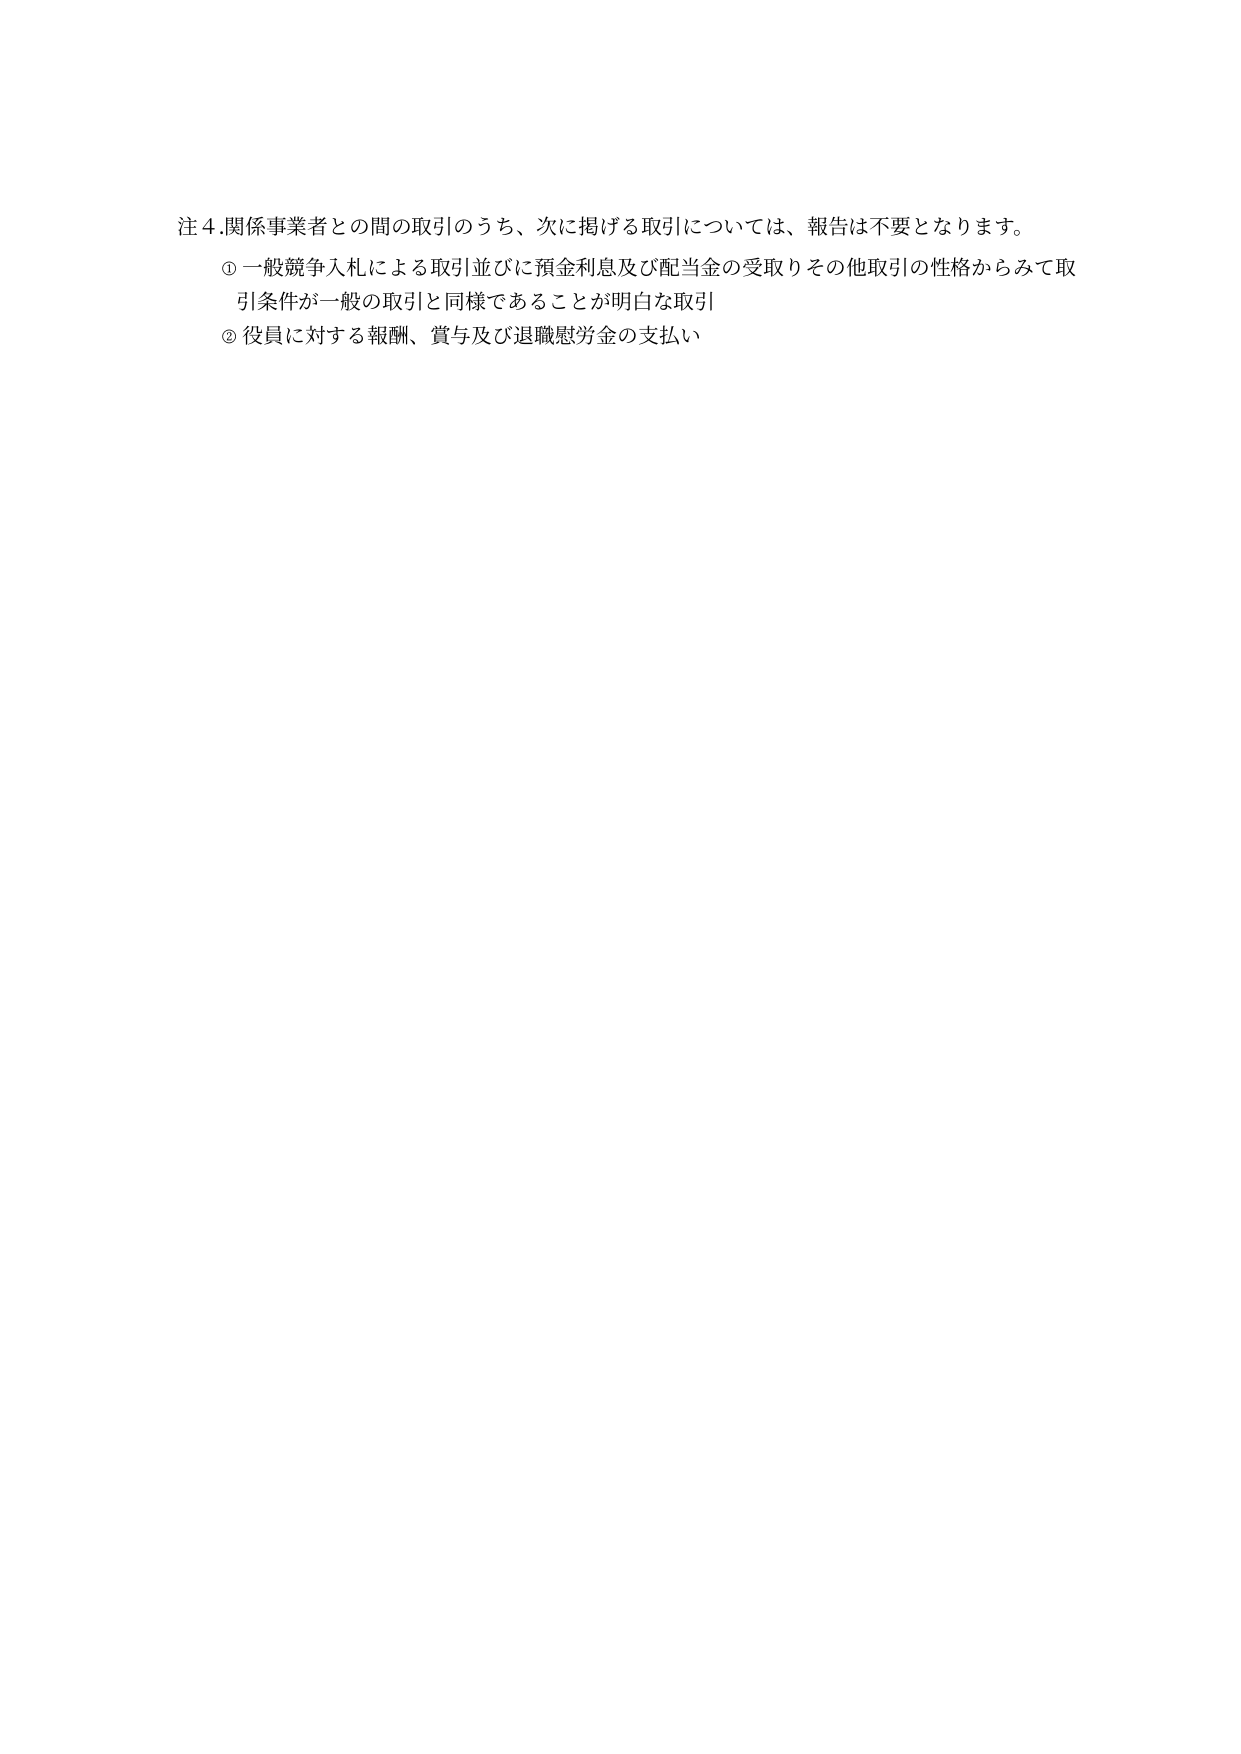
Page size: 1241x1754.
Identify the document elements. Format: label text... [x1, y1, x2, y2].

text ① 一般競争入札による取引並びに預金利息及び配当金の受取りその他取引の性格からみて取引条件が一般の取引と同様であることが明白な取引 [221, 249, 1078, 318]
text ② 役員に対する報酬、賞与及び退職慰労金の支払い [221, 318, 1078, 352]
text 注４.関係事業者との間の取引のうち、次に掲げる取引については、報告は不要となります。 [177, 208, 1078, 243]
